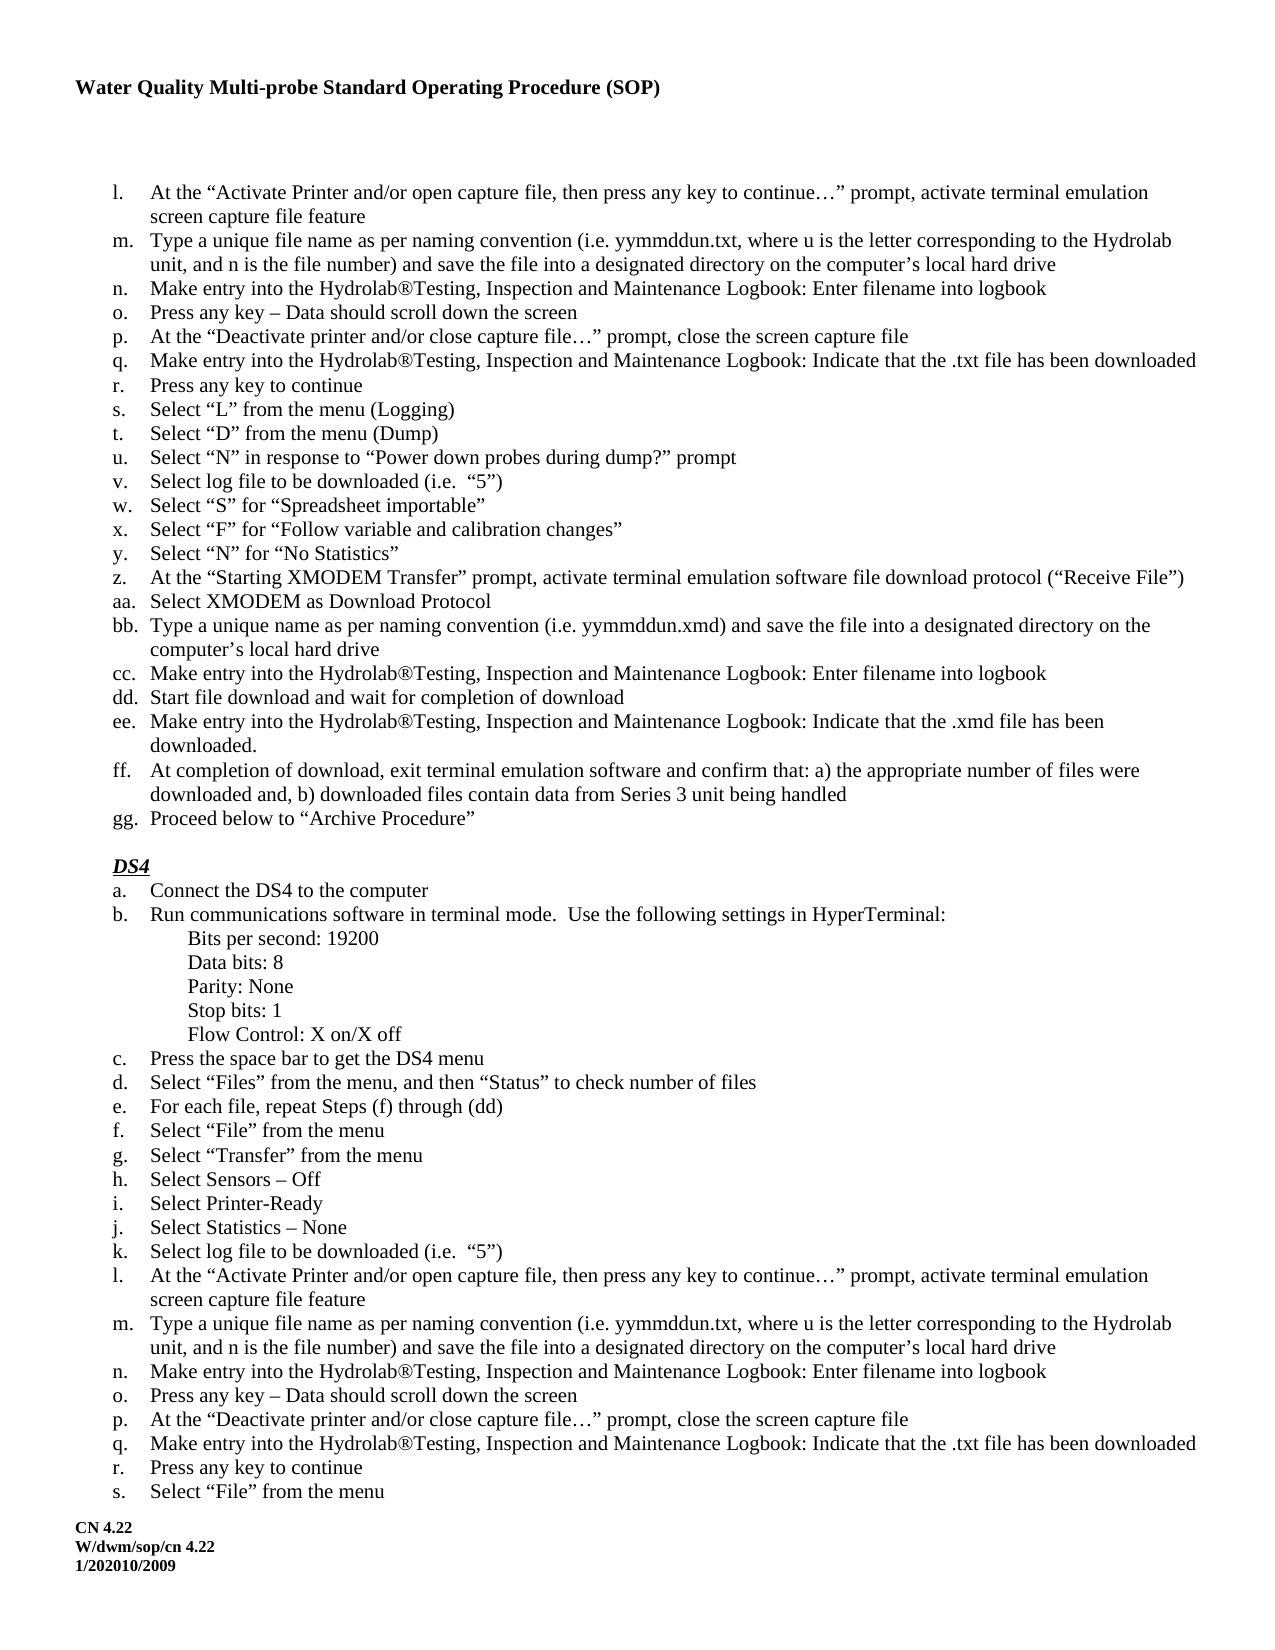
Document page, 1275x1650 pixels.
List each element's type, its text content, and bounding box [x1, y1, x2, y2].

text d. Select “Files” from the menu, and then “Status” to check number of files [112, 1070, 1200, 1094]
list Select “L” from the menu (Logging) [112, 397, 1200, 421]
text Bits per second: 19200 [187, 926, 1200, 950]
list Select “D” from the menu (Dump) [112, 421, 1200, 445]
list Press any key – Data should scroll down the screen [112, 300, 1200, 324]
list Select XMODEM as Download Protocol [112, 589, 1200, 613]
list Start file download and wait for completion of download [112, 685, 1200, 709]
list Select log file to be downloaded (i.e. “5”) [112, 469, 1200, 493]
list Make entry into the Hydrolab®Testing, Inspection and Maintenance Logbook: Indicate that the .txt file has been downloaded [112, 1431, 1200, 1455]
list Select log file to be downloaded (i.e. “5”) [112, 1239, 1200, 1263]
list At the “Deactivate printer and/or close capture file…” prompt, close the screen capture file [112, 1407, 1200, 1431]
text Flow Control: X on/X off [187, 1022, 1200, 1046]
text Parity: None [187, 974, 1200, 998]
list Proceed below to “Archive Procedure” [112, 806, 1200, 830]
list Select “N” in response to “Power down probes during dump?” prompt [112, 445, 1200, 469]
list Select Statistics – None [112, 1215, 1200, 1239]
list Select Printer-Ready [112, 1191, 1200, 1215]
list Make entry into the Hydrolab®Testing, Inspection and Maintenance Logbook: Indicate that the .xmd file has been downloaded. [112, 709, 1200, 757]
list Press any key – Data should scroll down the screen [112, 1383, 1200, 1407]
list Select Sensors – Off [112, 1167, 1200, 1191]
list At the “Deactivate printer and/or close capture file…” prompt, close the screen capture file [112, 324, 1200, 348]
list Make entry into the Hydrolab®Testing, Inspection and Maintenance Logbook: Enter filename into logbook [112, 1359, 1200, 1383]
list Type a unique file name as per naming convention (i.e. yymmddun.txt, where u is the letter corresponding to the Hydrolab unit, and n is the file number) and save the file into a designated directory on the computer’s local hard drive [112, 1311, 1200, 1359]
list Run communications software in terminal mode. Use the following settings in HyperTerminal: [112, 902, 1200, 926]
list Type a unique name as per naming convention (i.e. yymmddun.xmd) and save the file into a designated directory on the computer’s local hard drive [112, 613, 1200, 661]
list Select “Transfer” from the menu [112, 1142, 1200, 1167]
list Make entry into the Hydrolab®Testing, Inspection and Maintenance Logbook: Indicate that the .txt file has been downloaded [112, 348, 1200, 372]
list For each file, repeat Steps (f) through (dd) [112, 1094, 1200, 1118]
text c. Press the space bar to get the DS4 menu [112, 1046, 1200, 1070]
list Select “F” for “Follow variable and calibration changes” [112, 517, 1200, 541]
list Select “S” for “Spreadsheet importable” [112, 493, 1200, 517]
list Make entry into the Hydrolab®Testing, Inspection and Maintenance Logbook: Enter filename into logbook [112, 276, 1200, 300]
text a. Connect the DS4 to the computer [112, 878, 1200, 902]
list At completion of download, exit terminal emulation software and confirm that: a) the appropriate number of files were downloaded and, b) downloaded files contain data from Series 3 unit being handled [112, 757, 1200, 806]
text DS4 [112, 854, 1200, 878]
list Press any key to continue [112, 372, 1200, 397]
list At the “Starting XMODEM Transfer” prompt, activate terminal emulation software file download protocol (“Receive File”) [112, 565, 1200, 589]
list Type a unique file name as per naming convention (i.e. yymmddun.txt, where u is the letter corresponding to the Hydrolab unit, and n is the file number) and save the file into a designated directory on the computer’s local hard drive [112, 228, 1200, 276]
text Data bits: 8 [187, 950, 1200, 974]
list At the “Activate Printer and/or open capture file, then press any key to continue…” prompt, activate terminal emulation screen capture file feature [112, 1263, 1200, 1311]
list Make entry into the Hydrolab®Testing, Inspection and Maintenance Logbook: Enter filename into logbook [112, 661, 1200, 685]
list Select “File” from the menu [112, 1479, 1200, 1503]
list Select “File” from the menu [112, 1118, 1200, 1142]
list Press any key to continue [112, 1455, 1200, 1479]
list At the “Activate Printer and/or open capture file, then press any key to continue…” prompt, activate terminal emulation screen capture file feature [112, 180, 1200, 228]
list Select “N” for “No Statistics” [112, 541, 1200, 565]
text Stop bits: 1 [187, 998, 1200, 1022]
